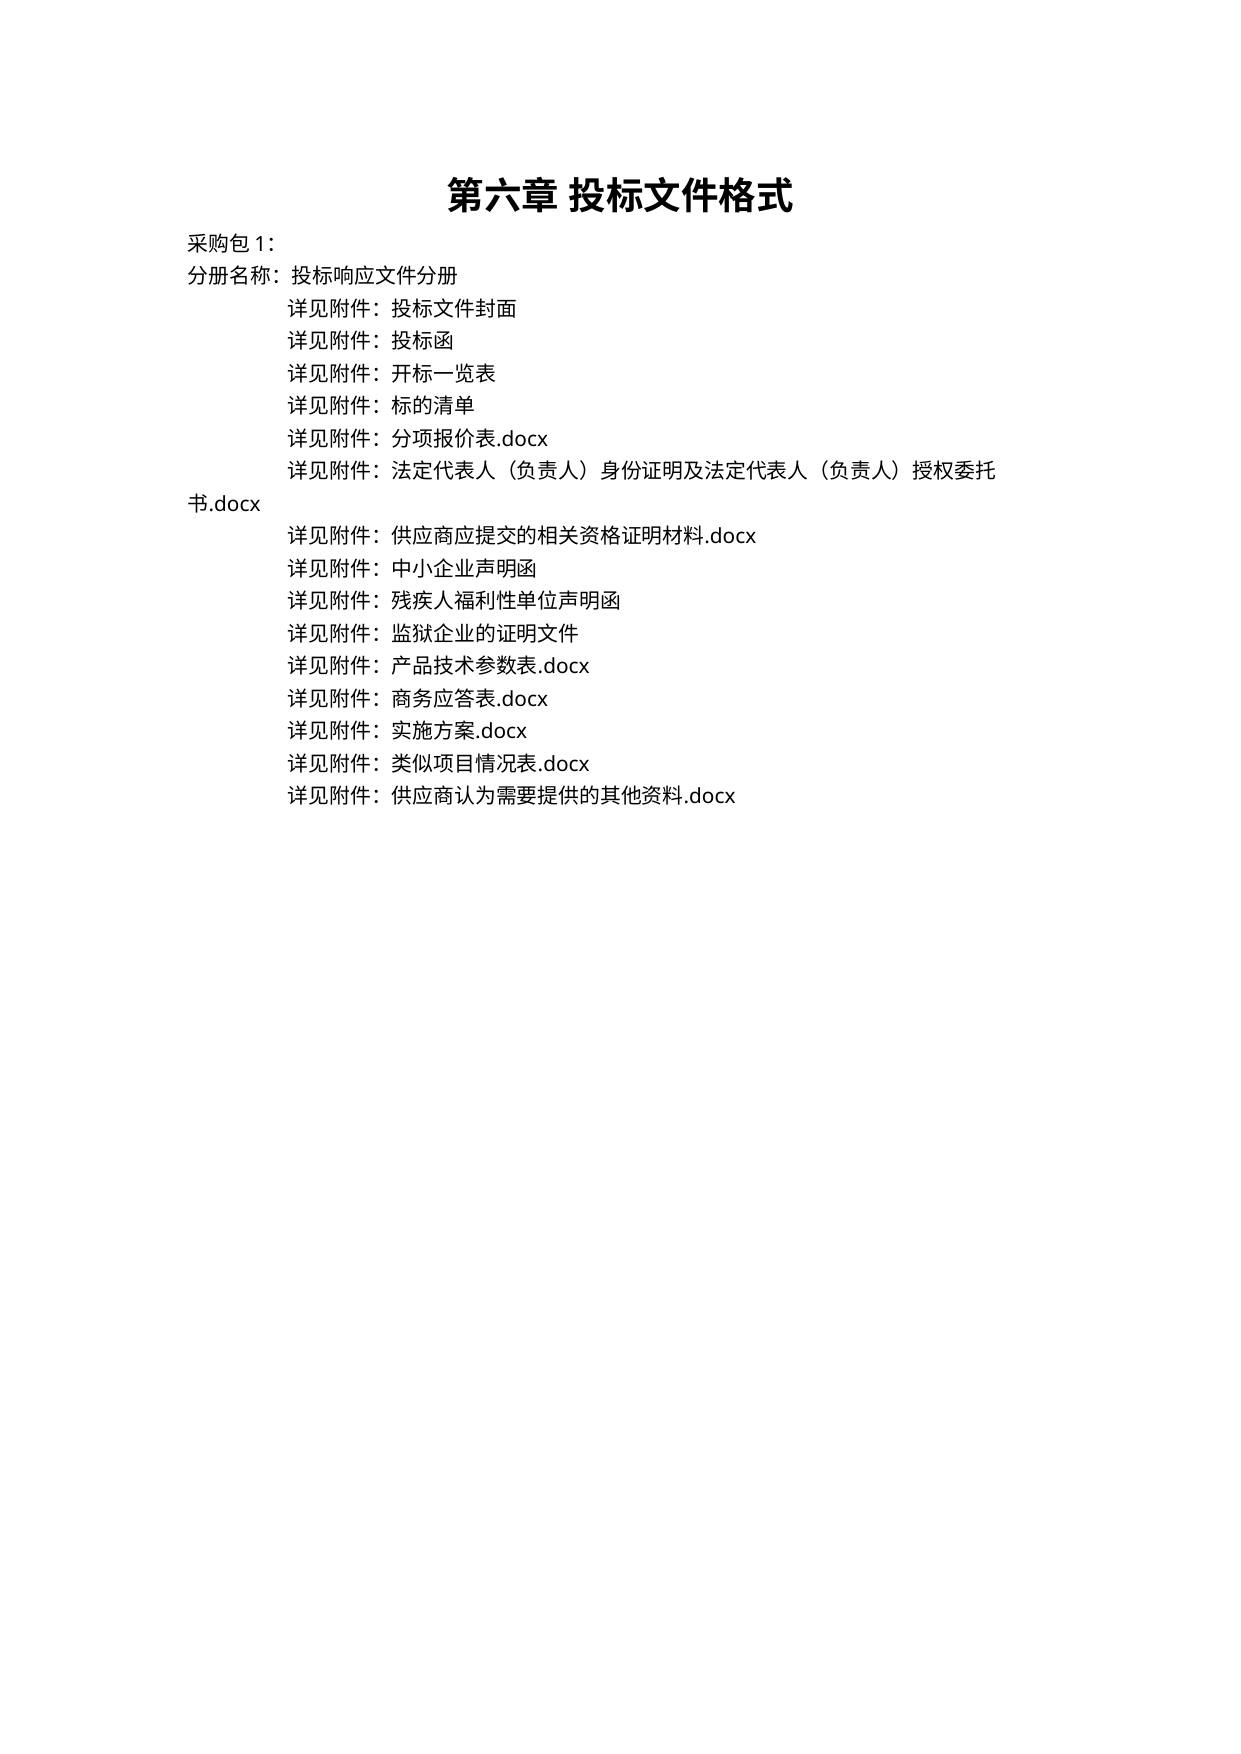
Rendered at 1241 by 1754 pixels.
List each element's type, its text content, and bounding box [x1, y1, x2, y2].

text 详见附件：分项报价表.docx [187, 422, 1053, 454]
text 详见附件：标的清单 [187, 389, 1053, 422]
text 详见附件：投标文件封面 [187, 292, 1053, 324]
text 详见附件：产品技术参数表.docx [187, 649, 1053, 682]
text 第六章 投标文件格式 [187, 162, 1053, 227]
text 详见附件：商务应答表.docx [187, 682, 1053, 714]
text 详见附件：法定代表人（负责人）身份证明及法定代表人（负责人）授权委托书.docx [187, 454, 1053, 519]
text 详见附件：类似项目情况表.docx [187, 747, 1053, 779]
text 详见附件：供应商应提交的相关资格证明材料.docx [187, 519, 1053, 552]
text 详见附件：中小企业声明函 [187, 552, 1053, 584]
text 采购包1： [187, 227, 1053, 259]
text 详见附件：投标函 [187, 324, 1053, 357]
text 详见附件：监狱企业的证明文件 [187, 617, 1053, 649]
text 详见附件：供应商认为需要提供的其他资料.docx [187, 779, 1053, 812]
text 详见附件：实施方案.docx [187, 714, 1053, 747]
text 分册名称：投标响应文件分册 [187, 259, 1053, 292]
text 详见附件：残疾人福利性单位声明函 [187, 584, 1053, 617]
text 详见附件：开标一览表 [187, 357, 1053, 389]
